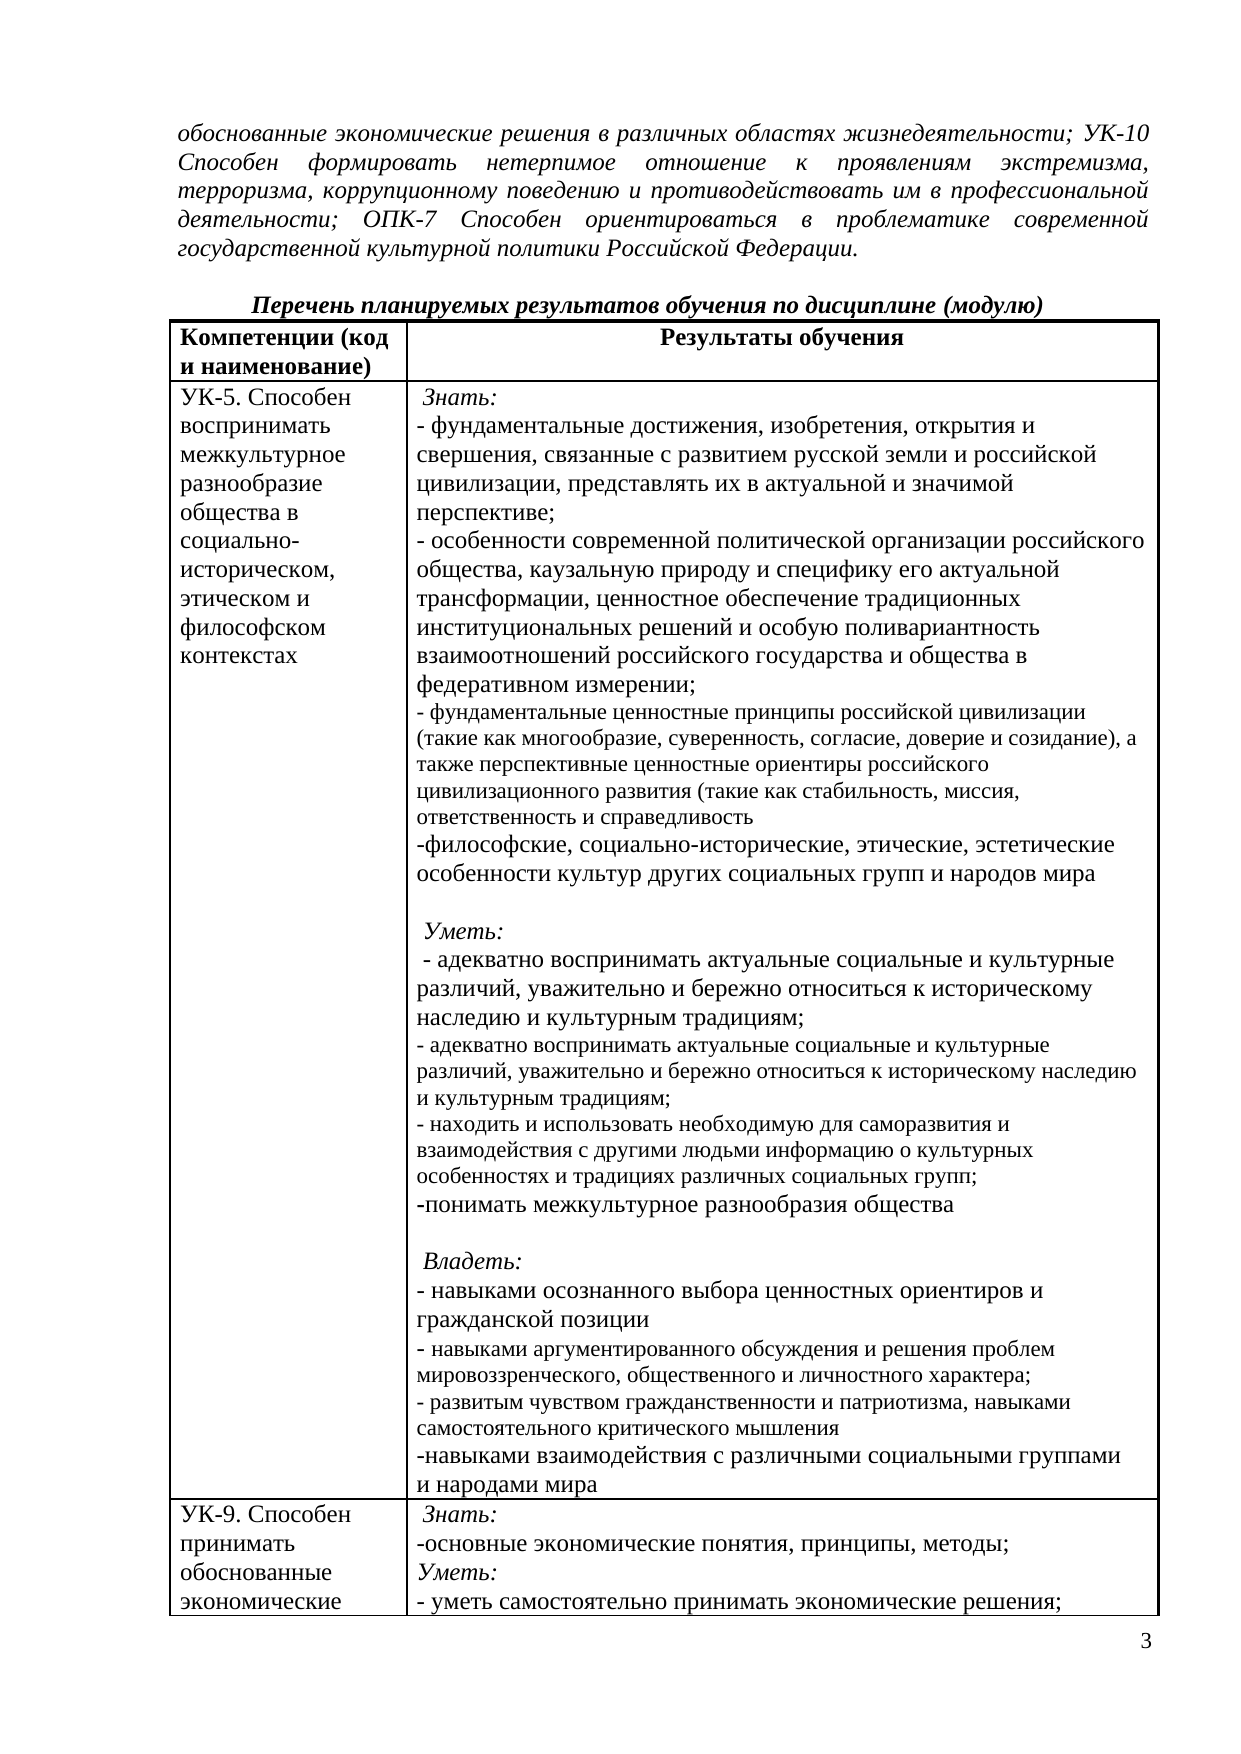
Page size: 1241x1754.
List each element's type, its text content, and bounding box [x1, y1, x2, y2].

table_cell Знать: - фундаментальные достижения, изобретения, открытия и свершения, связанные с развитием русской земли и российской цивилизации, представлять их в актуальной и значимой перспективе; - особенности современной политической организации российского общества, каузальную природу и специфику его актуальной трансформации, ценностное обеспечение традиционных институциональных решений и особую поливариантность взаимоотношений российского государства и общества в федеративном измерении; - фундаментальные ценностные принципы российской цивилизации (такие как многообразие, суверенность, согласие, доверие и созидание), а также перспективные ценностные ориентиры российского цивилизационного развития (такие как стабильность, миссия, ответственность и справедливость -философские, социально-исторические, этические, эстетические особенности культур других социальных групп и народов мира Уметь: - адекватно воспринимать актуальные социальные и культурные различий, уважительно и бережно относиться к историческому наследию и культурным традициям; - адекватно воспринимать актуальные социальные и культурные различий, уважительно и бережно относиться к историческому наследию и культурным традициям; - находить и использовать необходимую для саморазвития и взаимодействия с другими людьми информацию о культурных особенностях и традициях различных социальных групп; -понимать межкультурное разнообразия общества Владеть: - навыками осознанного выбора ценностных ориентиров и гражданской позиции - навыками аргументированного обсуждения и решения проблем мировоззренческого, общественного и личностного характера; - развитым чувством гражданственности и патриотизма, навыками самостоятельного критического мышления -навыками взаимодействия с различными социальными группами и народами мира [408, 382, 1157, 1498]
table_header Компетенции (код и наименование) [171, 323, 406, 380]
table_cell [171, 1500, 406, 1614]
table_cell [408, 1500, 1157, 1614]
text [177, 118, 1152, 262]
table_cell УК-5. Способен воспринимать межкультурное разнообразие общества в социально-историческом, этическом и философском контекстах [171, 382, 406, 1498]
table_header Результаты обучения [408, 323, 1157, 380]
text Перечень планируемых результатов обучения по дисциплине (модулю) [177, 291, 1152, 319]
